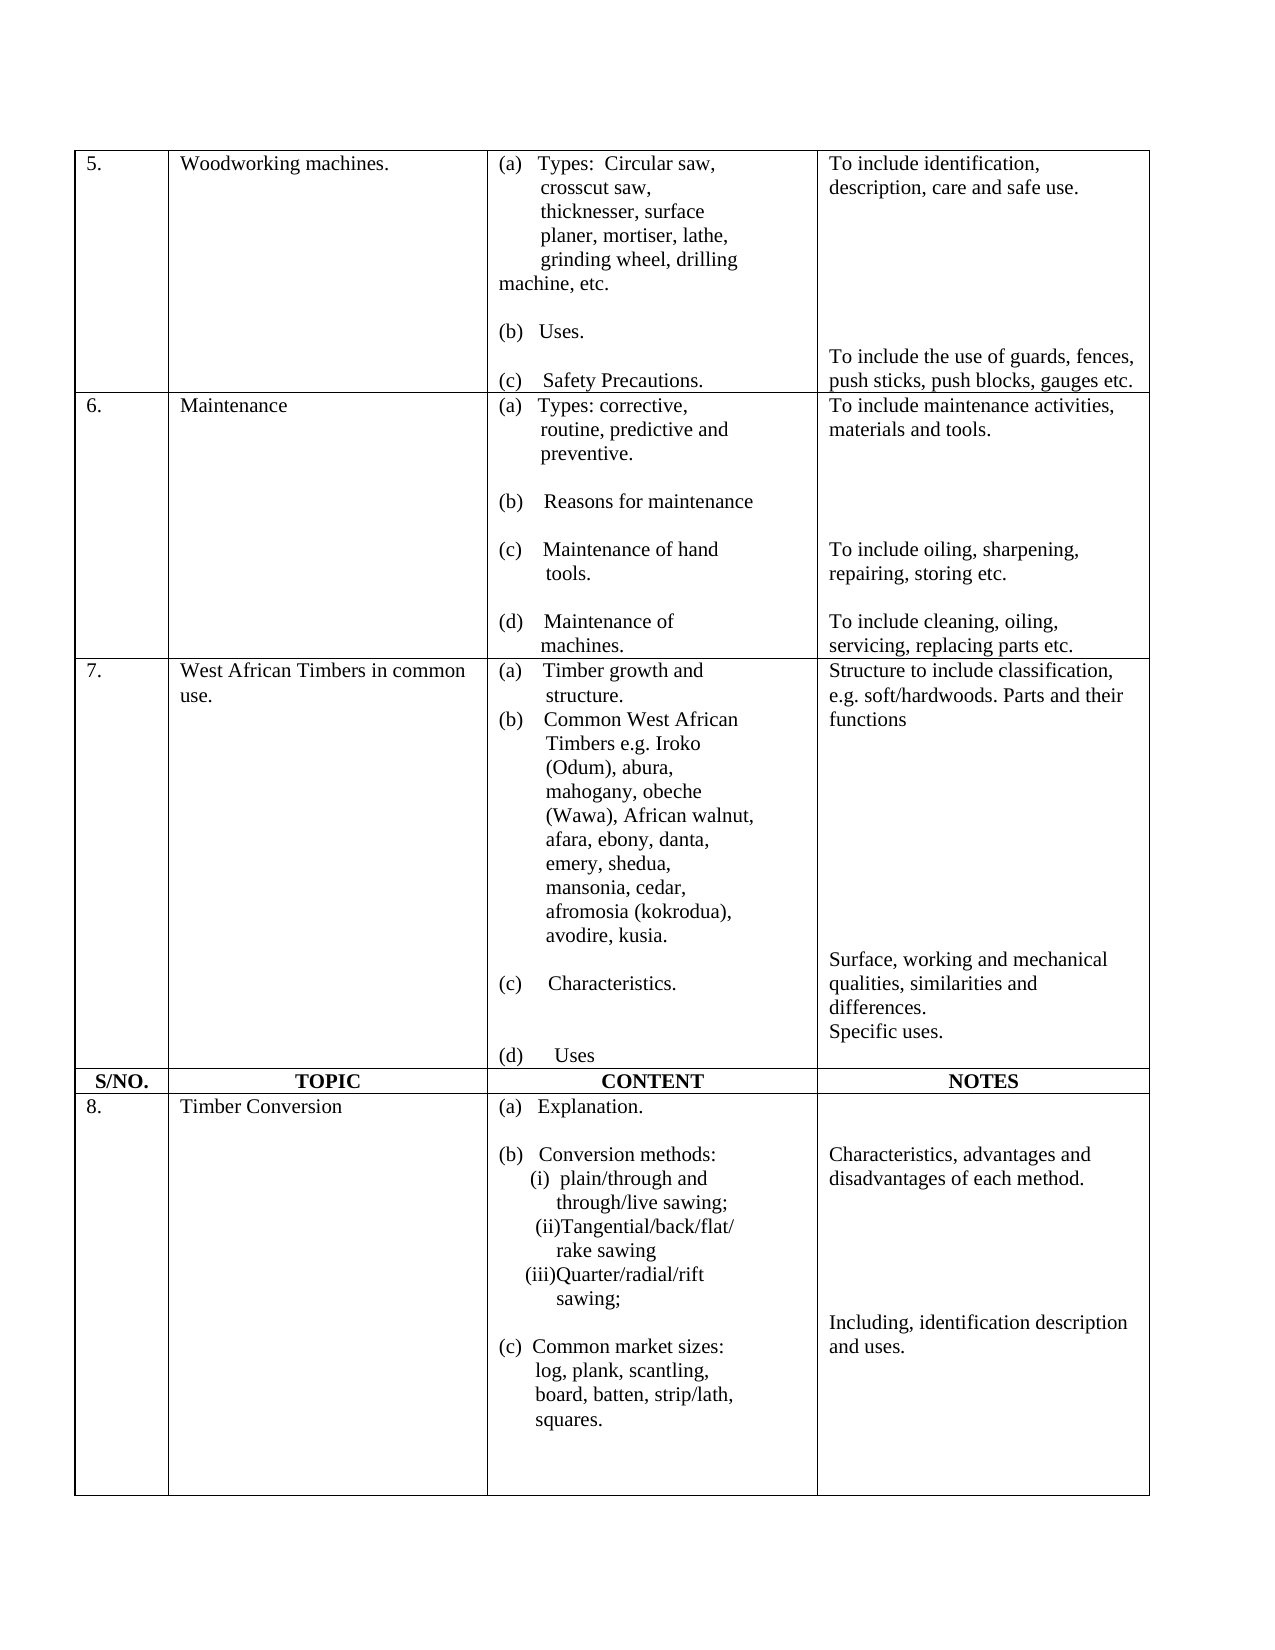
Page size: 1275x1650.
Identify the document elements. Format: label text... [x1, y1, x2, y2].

table_cell 6. [76, 393, 168, 657]
table_cell S/NO. [76, 1069, 168, 1093]
table_cell (a) Timber growth and structure. (b) Common West African Timbers e.g. Iroko (Odum), abura, mahogany, obeche (Wawa), African walnut, afara, ebony, danta, emery, shedua, mansonia, cedar, afromosia (kokrodua), avodire, kusia. (c) Characteristics. (d) Uses [488, 659, 817, 1067]
table_cell 7. [76, 659, 168, 1067]
table_cell Maintenance [169, 393, 487, 657]
table_cell To include identification, description, care and safe use. To include the use of guards, fences, push sticks, push blocks, gauges etc. [818, 151, 1149, 392]
table_cell TOPIC [169, 1069, 487, 1093]
table_cell Characteristics, advantages and disadvantages of each method. Including, identification description and uses. [818, 1094, 1149, 1495]
table_cell Woodworking machines. [169, 151, 487, 392]
table_cell (a) Explanation. (b) Conversion methods: (i) plain/through and through/live sawing; (ii)Tangential/back/flat/ rake sawing (iii)Quarter/radial/rift sawing; (c) Common market sizes: log, plank, scantling, board, batten, strip/lath, squares. [488, 1094, 817, 1495]
table_cell (a) Types: Circular saw, crosscut saw, thicknesser, surface planer, mortiser, lathe, grinding wheel, drilling machine, etc. (b) Uses. (c) Safety Precautions. [488, 151, 817, 392]
table_cell Structure to include classification, e.g. soft/hardwoods. Parts and their functions Surface, working and mechanical qualities, similarities and differences. Specific uses. [818, 659, 1149, 1067]
table_cell 5. [76, 151, 168, 392]
table_cell NOTES [818, 1069, 1149, 1093]
table_cell 8. [76, 1094, 168, 1495]
table_cell To include maintenance activities, materials and tools. To include oiling, sharpening, repairing, storing etc. To include cleaning, oiling, servicing, replacing parts etc. [818, 393, 1149, 657]
table_cell CONTENT [488, 1069, 817, 1093]
table_cell West African Timbers in common use. [169, 659, 487, 1067]
table_cell (a) Types: corrective, routine, predictive and preventive. (b) Reasons for maintenance (c) Maintenance of hand tools. (d) Maintenance of machines. [488, 393, 817, 657]
table_cell Timber Conversion [169, 1094, 487, 1495]
